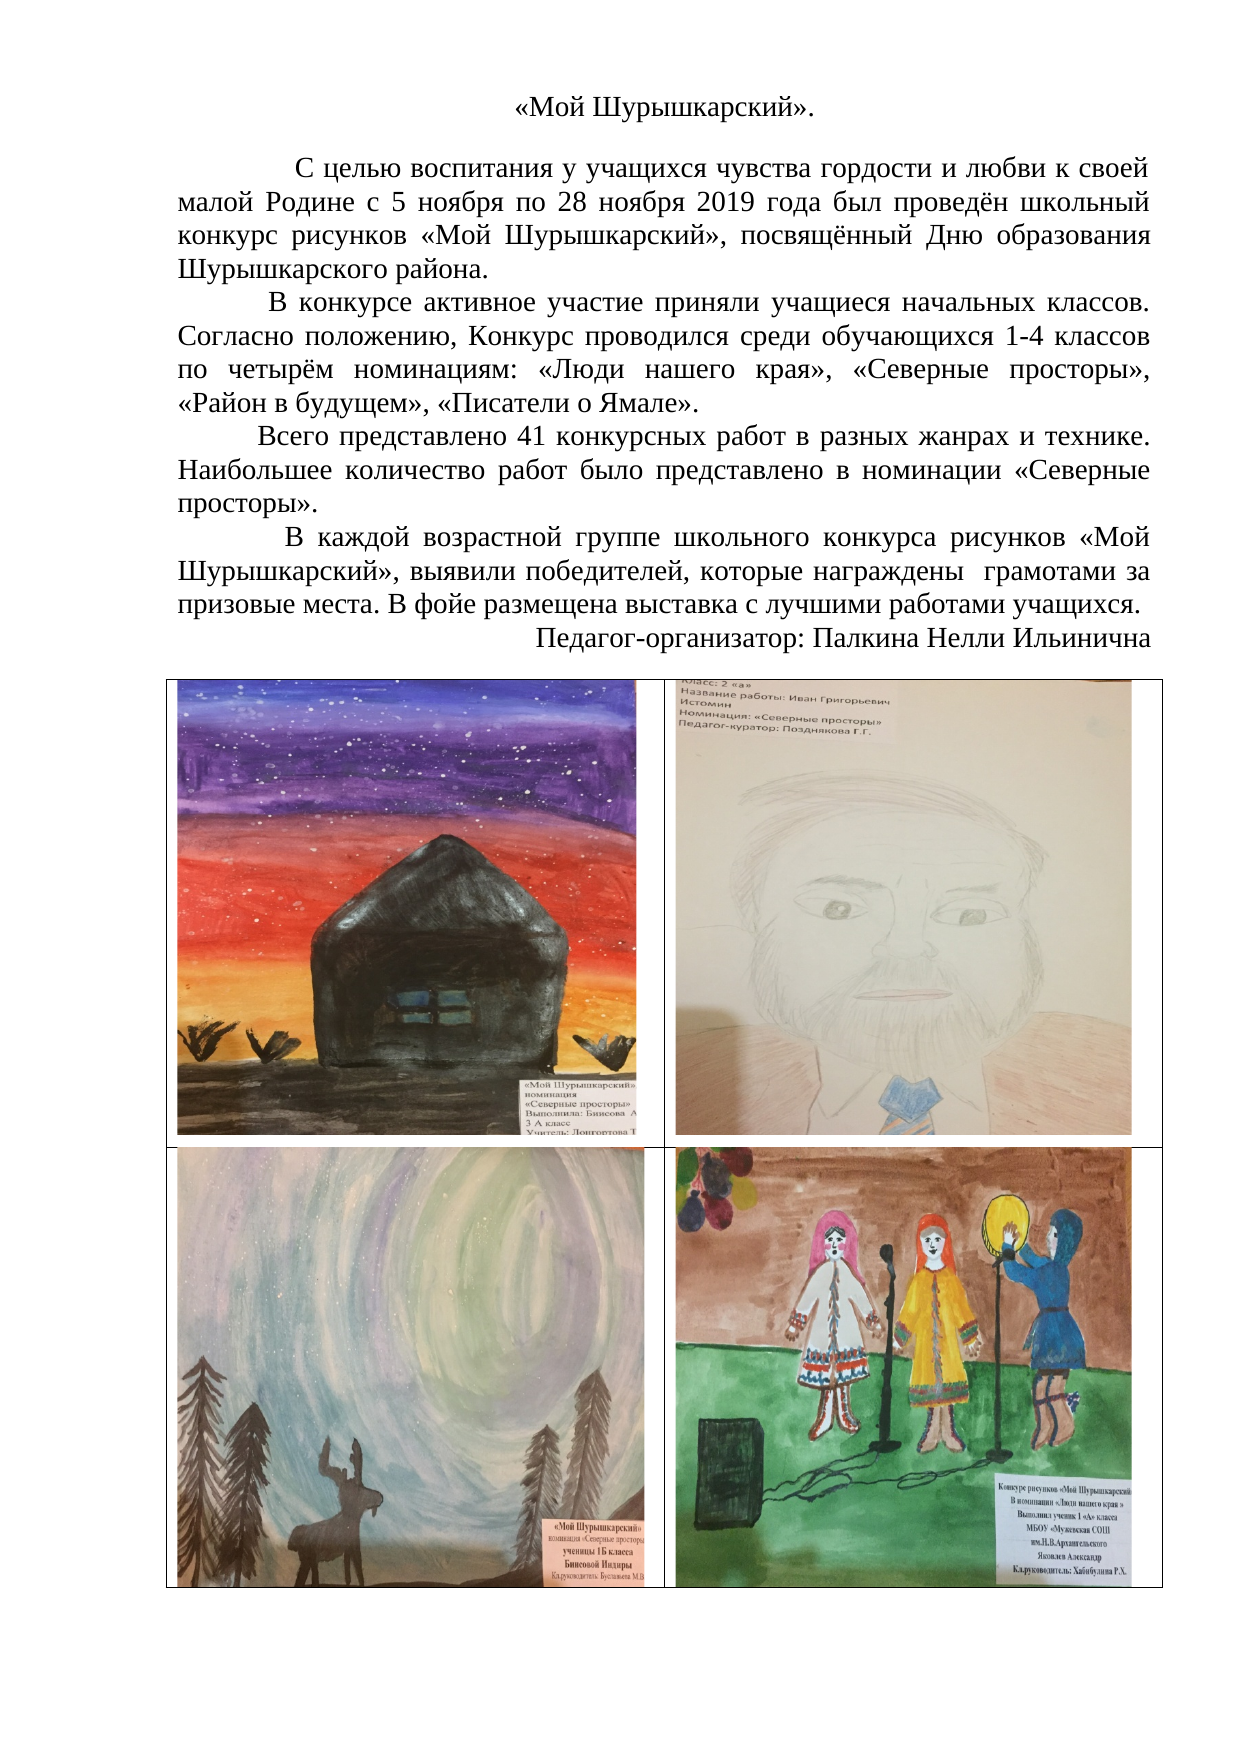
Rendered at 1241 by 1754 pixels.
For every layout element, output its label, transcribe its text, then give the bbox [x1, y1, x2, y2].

table_cell [645, 1148, 664, 1587]
text Педагог-организатор: Палкина Нелли Ильинична [177, 620, 1152, 653]
picture [177, 1147, 645, 1587]
text «Мой Шурышкарский». [177, 89, 1152, 122]
text Всего представлено 41 конкурсных работ в разных жанрах и технике. Наибольшее количество работ было представлено в номинации «Северные просторы». [177, 418, 1152, 519]
table_header [665, 680, 1162, 1147]
table_cell [665, 1148, 675, 1587]
text В конкурсе активное участие приняли учащиеся начальных классов. Согласно положению, Конкурс проводился среди обучающихся 1-4 классов по четырём номинациям: «Люди нашего края», «Северные просторы», «Район в будущем», «Писатели о Ямале». [177, 284, 1152, 418]
table_header [167, 680, 664, 1147]
table_cell [167, 1148, 177, 1587]
table_cell [1132, 1148, 1162, 1587]
text В каждой возрастной группе школьного конкурса рисунков «Мой Шурышкарский», выявили победителей, которые награждены грамотами за призовые места. В фойе размещена выставка с лучшими работами учащихся. [177, 519, 1152, 620]
picture [675, 1147, 1132, 1587]
picture [675, 680, 1132, 1135]
picture [177, 680, 637, 1135]
text С целью воспитания у учащихся чувства гордости и любви к своей малой Родине с 5 ноября по 28 ноября 2019 года был проведён школьный конкурс рисунков «Мой Шурышкарский», посвящённый Дню образования Шурышкарского района. [177, 122, 1152, 284]
